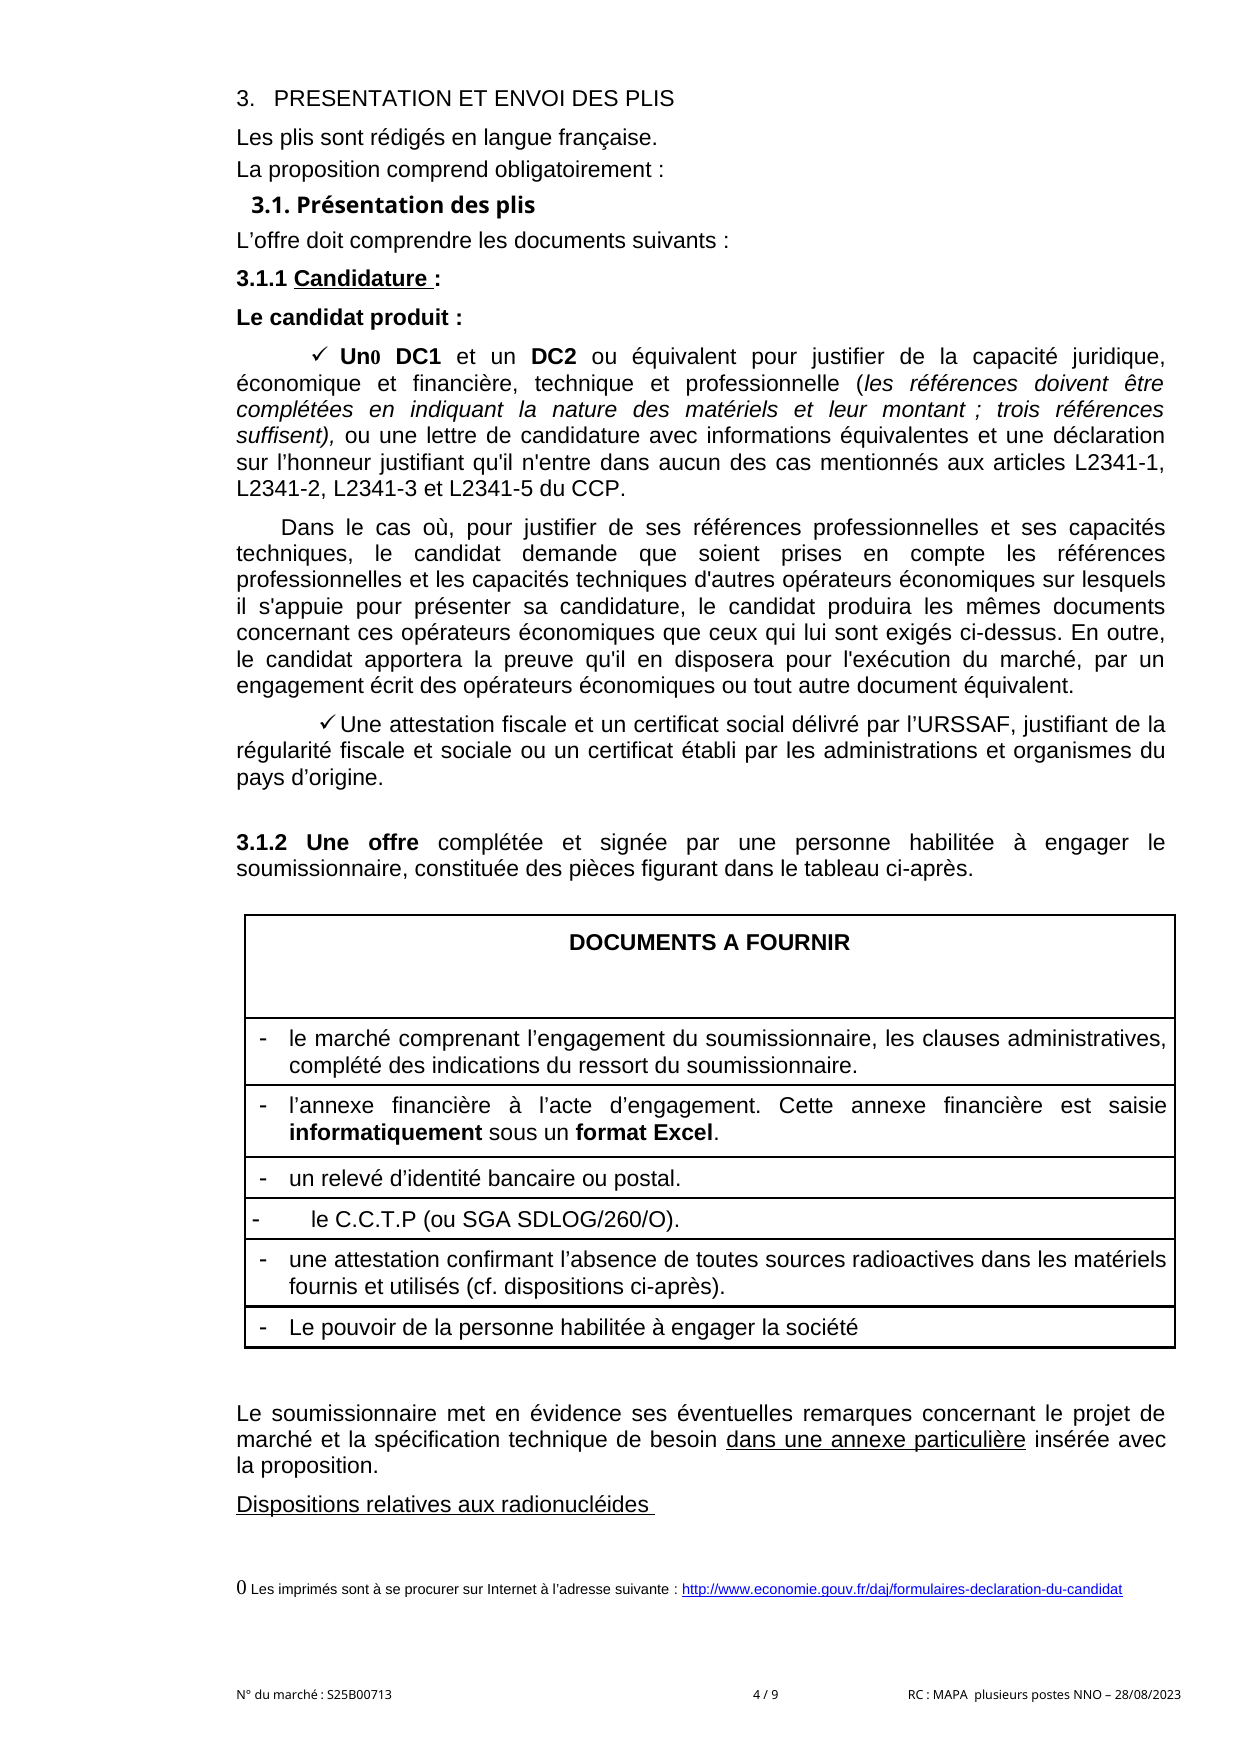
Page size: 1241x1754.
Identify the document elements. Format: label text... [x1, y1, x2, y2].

table_cell un relevé d’identité bancaire ou postal. [246, 1158, 1174, 1197]
text 3.1.2 Une offre complétée et signée par une personne habilitée à engager le soumissionnaire, constituée des pièces figurant dans le tableau ci-après. [236, 829, 1166, 881]
table_header DOCUMENTS A FOURNIR [246, 916, 1174, 1017]
list Un DC1 et un DC2 ou équivalent pour justifier de la capacité juridique, économique et financière, technique et professionnelle (les références doivent être complétées en indiquant la nature des matériels et leur montant ; trois références suffisent), ou une lettre de candidature avec informations équivalentes et une déclaration sur l’honneur justifiant qu'il n'entre dans aucun des cas mentionnés aux articles L2341-1, L2341-2, L2341-3 et L2341-5 du CCP. [236, 343, 1166, 501]
table_cell une attestation confirmant l’absence de toutes sources radioactives dans les matériels fournis et utilisés (cf. dispositions ci-après). [246, 1240, 1174, 1305]
table_cell Le pouvoir de la personne habilitée à engager la société [246, 1308, 1174, 1346]
text L’offre doit comprendre les documents suivants : [236, 227, 1166, 253]
subtitle presentation et envoi des PLIS [236, 85, 1166, 111]
list Une attestation fiscale et un certificat social délivré par l’URSSAF, justifiant de la régularité fiscale et sociale ou un certificat établi par les administrations et organismes du pays d’origine. [236, 711, 1166, 790]
text La proposition comprend obligatoirement : [236, 156, 1166, 183]
table_cell le marché comprenant l’engagement du soumissionnaire, les clauses administratives, complété des indications du ressort du soumissionnaire. [246, 1019, 1174, 1084]
text Le candidat produit : [236, 304, 1166, 331]
text 3.1.1 Candidature : [236, 265, 1166, 292]
subtitle Présentation des plis [251, 189, 1166, 220]
text Le soumissionnaire met en évidence ses éventuelles remarques concernant le projet de marché et la spécification technique de besoin dans une annexe particulière insérée avec la proposition. [236, 1400, 1166, 1479]
text Dans le cas où, pour justifier de ses références professionnelles et ses capacités techniques, le candidat demande que soient prises en compte les références professionnelles et les capacités techniques d'autres opérateurs économiques sur lesquels il s'appuie pour présenter sa candidature, le candidat produira les mêmes documents concernant ces opérateurs économiques que ceux qui lui sont exigés ci-dessus. En outre, le candidat apportera la preuve qu'il en disposera pour l'exécution du marché, par un engagement écrit des opérateurs économiques ou tout autre document équivalent. [236, 514, 1166, 698]
table_cell le C.C.T.P (ou SGA SDLOG/260/O). [246, 1199, 1174, 1238]
table_cell l’annexe financière à l’acte d’engagement. Cette annexe financière est saisie informatiquement sous un format Excel. [246, 1086, 1174, 1156]
text Les plis sont rédigés en langue française. [236, 124, 1166, 150]
text Dispositions relatives aux radionucléides [236, 1491, 1166, 1518]
